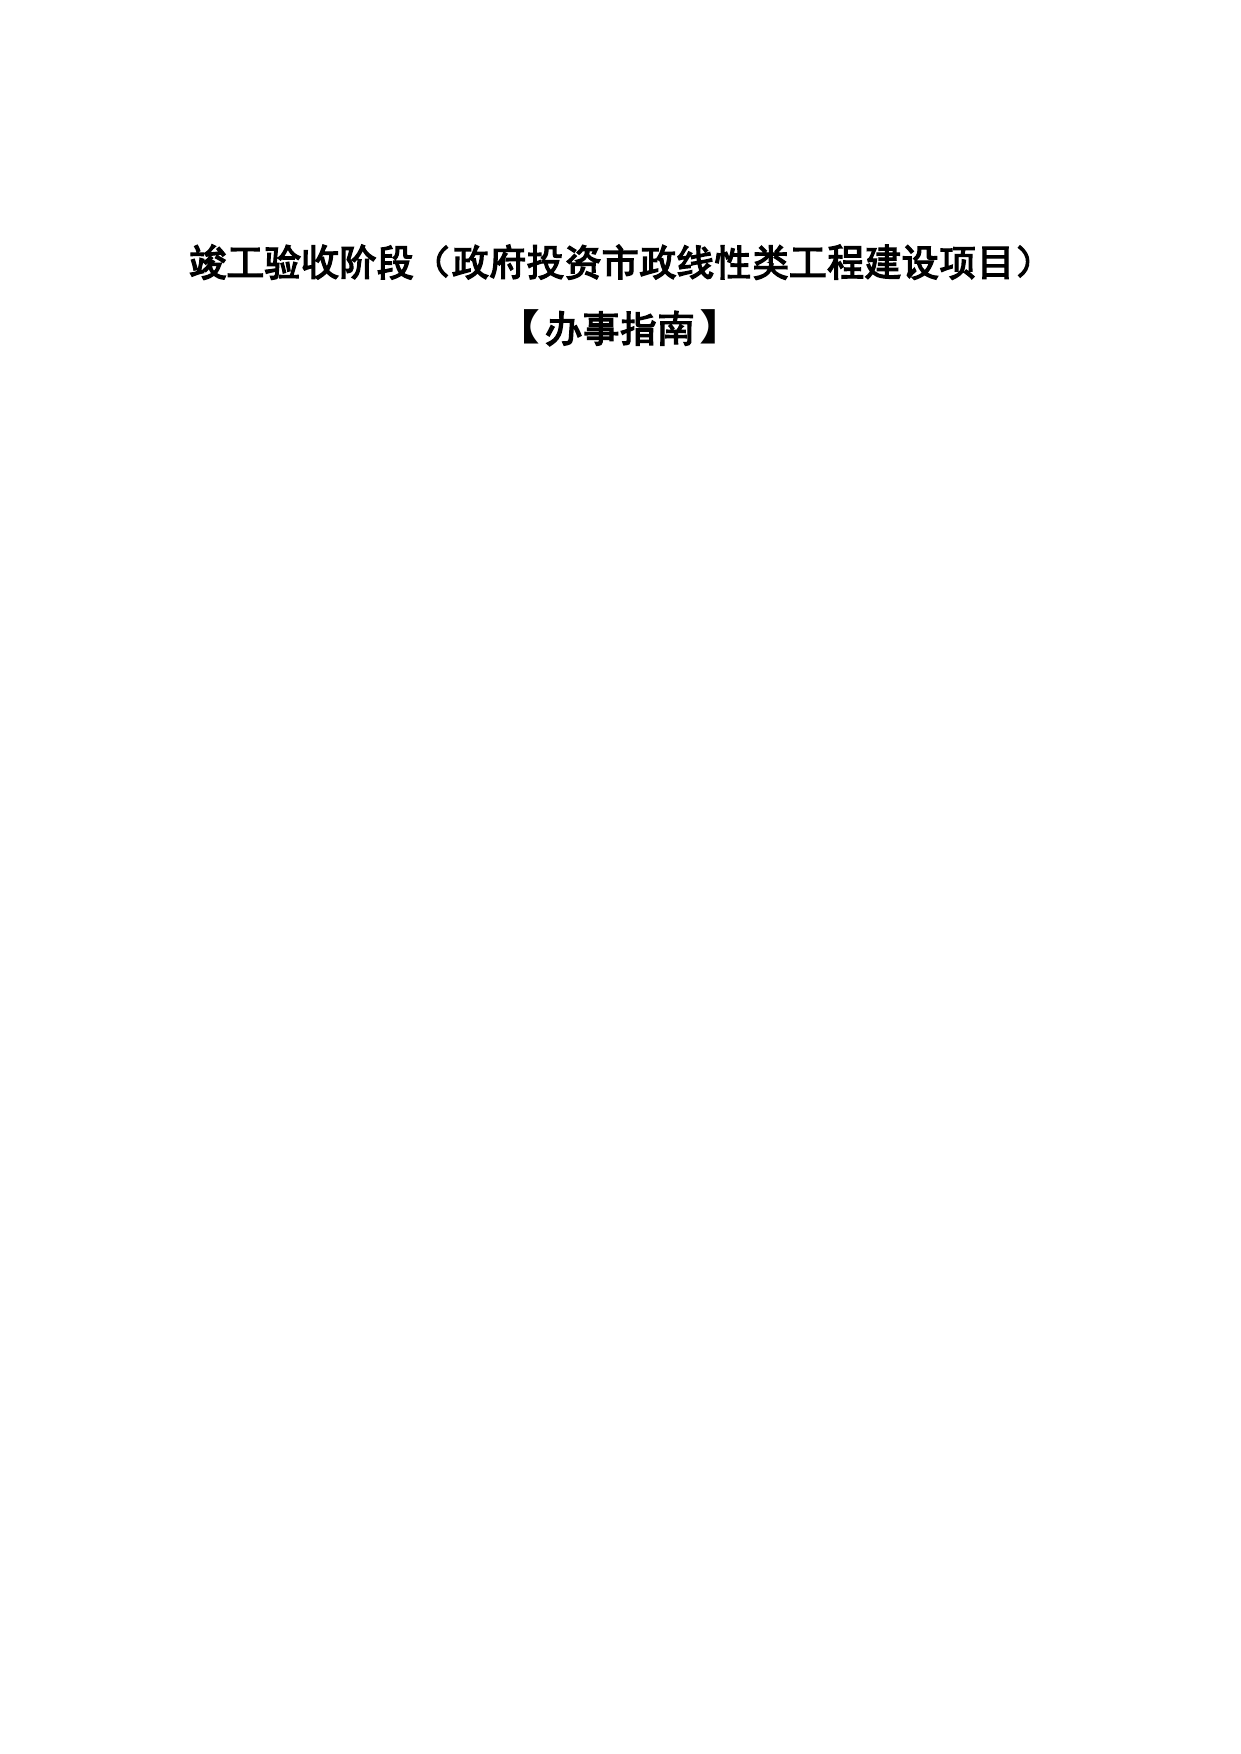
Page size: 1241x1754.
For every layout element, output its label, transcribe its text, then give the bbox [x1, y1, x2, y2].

text 【办事指南】 [112, 292, 1128, 357]
text 竣工验收阶段（政府投资市政线性类工程建设项目） [112, 227, 1128, 292]
